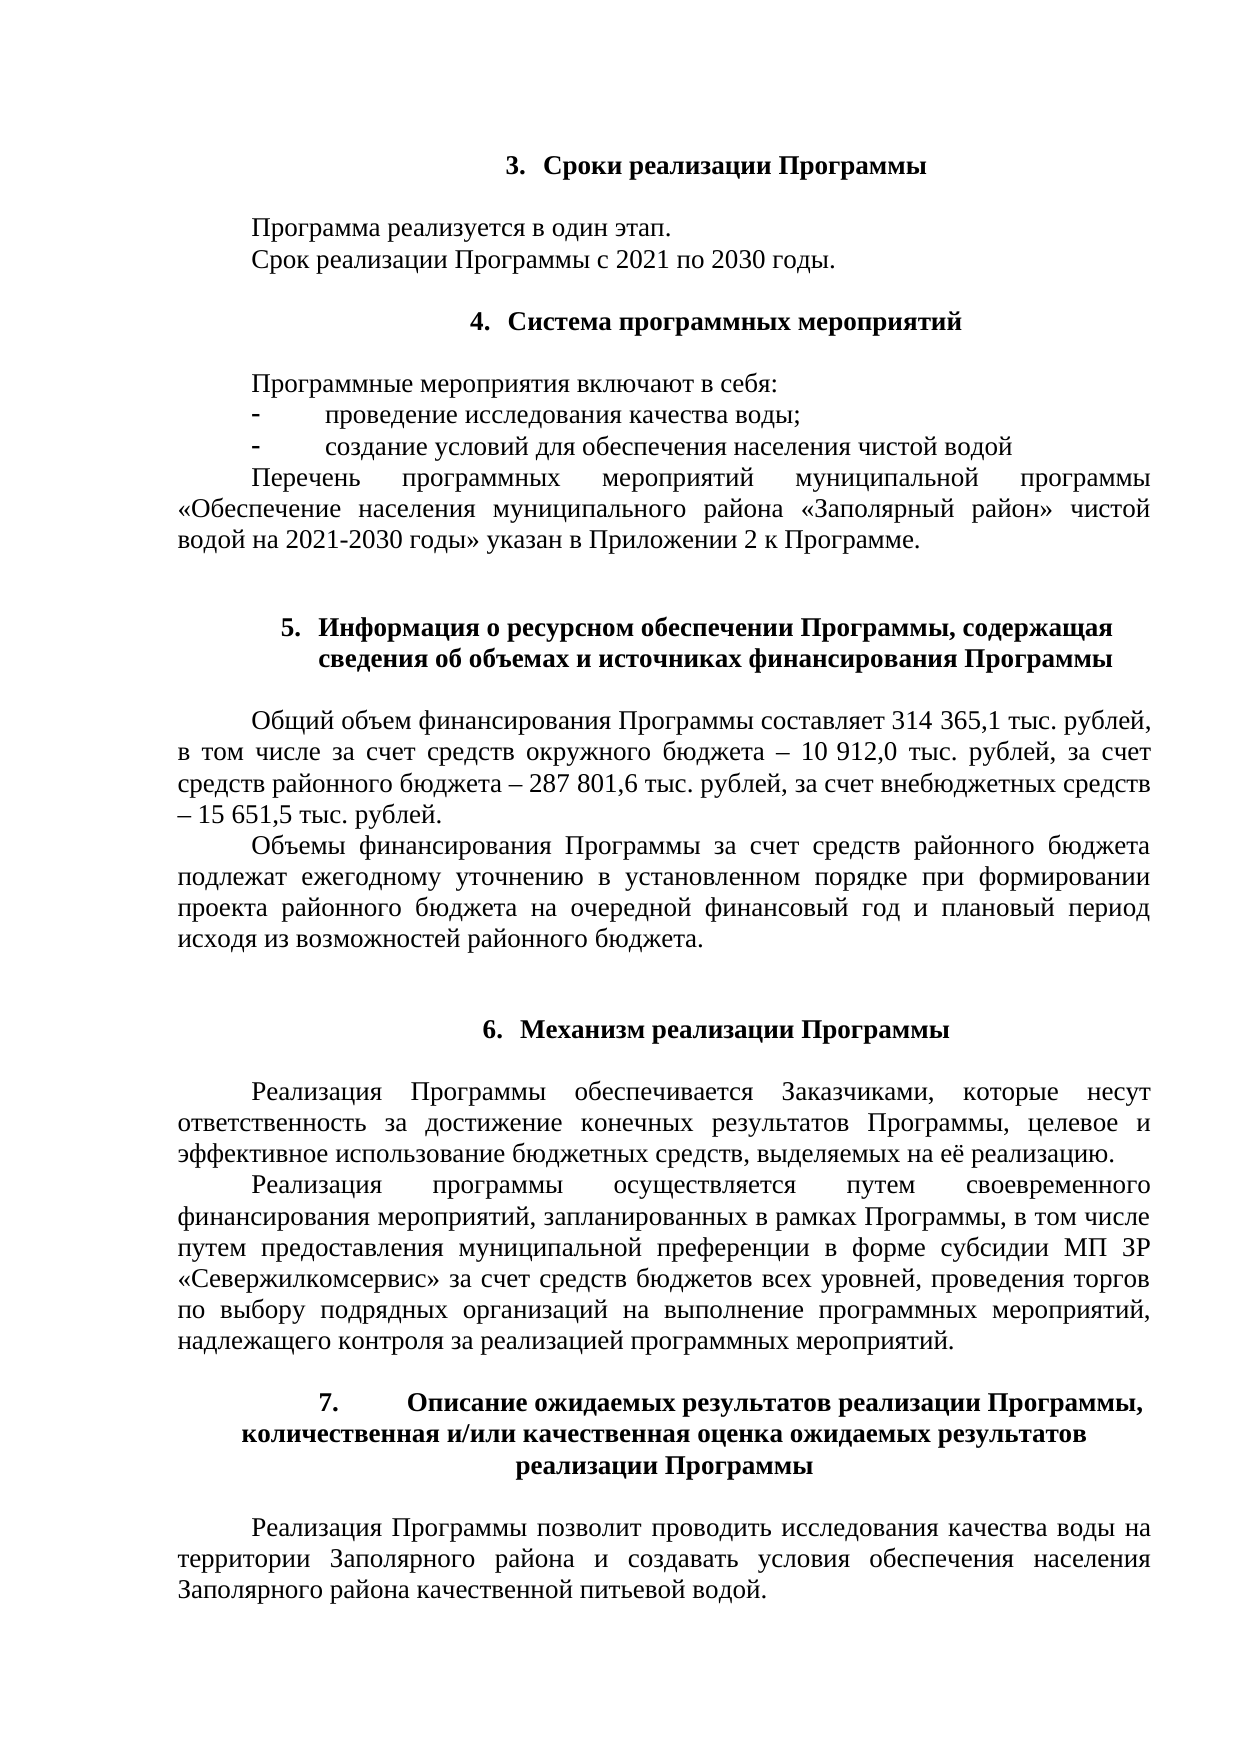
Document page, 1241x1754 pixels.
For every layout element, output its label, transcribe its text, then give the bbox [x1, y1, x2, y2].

list Описание ожидаемых результатов реализации Программы, количественная и/или качественная оценка ожидаемых результатов реализации Программы [177, 1386, 1152, 1480]
list Система программных мероприятий [281, 305, 1152, 336]
list проведение исследования качества воды; [251, 398, 1152, 430]
text Перечень программных мероприятий муниципальной программы «Обеспечение населения муниципального района «Заполярный район» чистой водой на 2021-2030 годы» указан в Приложении 2 к Программе. [177, 461, 1152, 554]
text Реализация Программы позволит проводить исследования качества воды на территории Заполярного района и создавать условия обеспечения населения Заполярного района качественной питьевой водой. [177, 1511, 1152, 1604]
list Информация о ресурсном обеспечении Программы, содержащая сведения об объемах и источниках финансирования Программы [281, 611, 1152, 673]
text Программные мероприятия включают в себя: [251, 367, 1152, 398]
list Механизм реализации Программы [281, 1013, 1152, 1044]
text Срок реализации Программы с 2021 по 2030 годы. [177, 243, 1152, 274]
text Объемы финансирования Программы за счет средств районного бюджета подлежат ежегодному уточнению в установленном порядке при формировании проекта районного бюджета на очередной финансовый год и плановый период исходя из возможностей районного бюджета. [177, 829, 1152, 953]
text Реализация программы осуществляется путем своевременного финансирования мероприятий, запланированных в рамках Программы, в том числе путем предоставления муниципальной преференции в форме субсидии МП ЗР «Севержилкомсервис» за счет средств бюджетов всех уровней, проведения торгов по выбору подрядных организаций на выполнение программных мероприятий, надлежащего контроля за реализацией программных мероприятий. [177, 1168, 1152, 1355]
list Сроки реализации Программы [281, 149, 1152, 180]
text Общий объем финансирования Программы составляет 314 365,1 тыс. рублей, в том числе за счет средств окружного бюджета – 10 912,0 тыс. рублей, за счет средств районного бюджета – 287 801,6 тыс. рублей, за счет внебюджетных средств – 15 651,5 тыс. рублей. [177, 704, 1152, 829]
list создание условий для обеспечения населения чистой водой [251, 430, 1152, 461]
text Программа реализуется в один этап. [177, 212, 1152, 243]
text Реализация Программы обеспечивается Заказчиками, которые несут ответственность за достижение конечных результатов Программы, целевое и эффективное использование бюджетных средств, выделяемых на её реализацию. [177, 1075, 1152, 1168]
